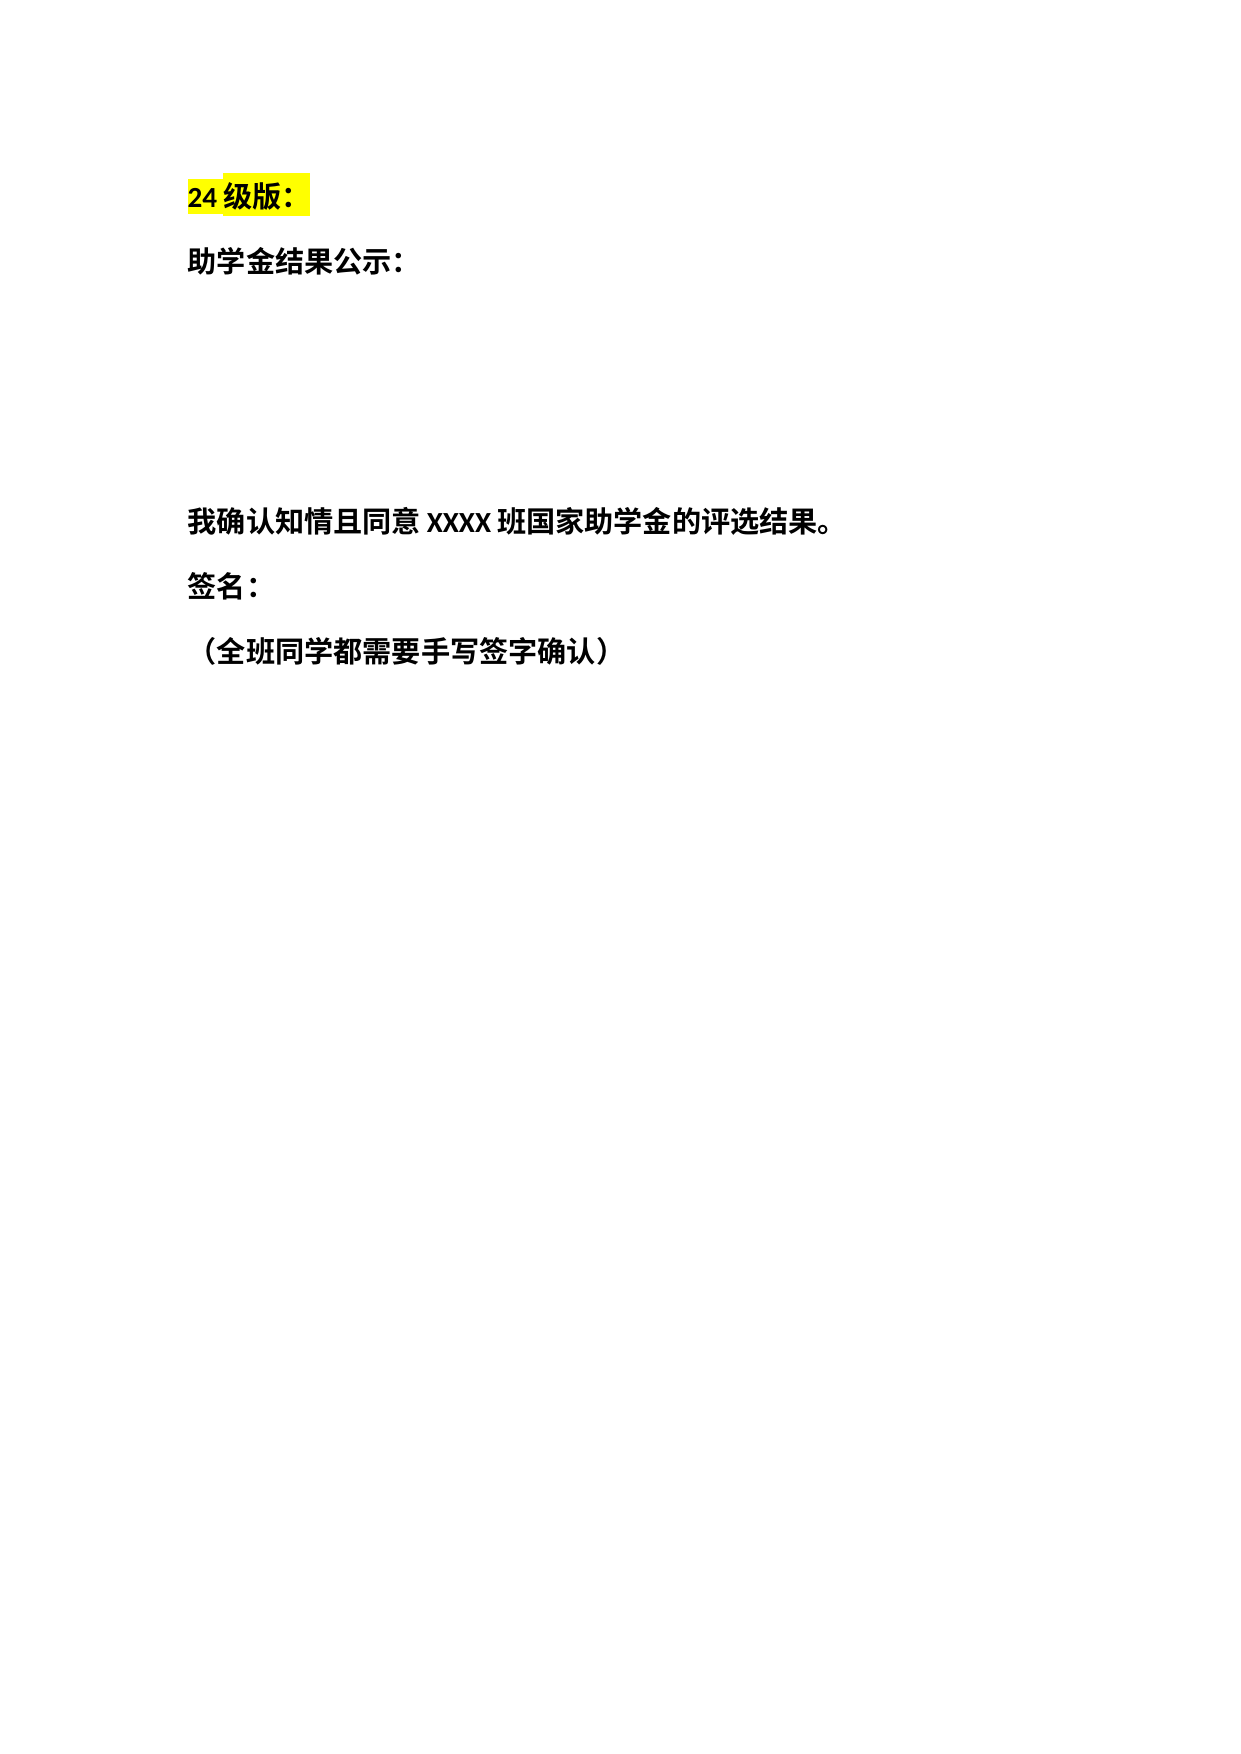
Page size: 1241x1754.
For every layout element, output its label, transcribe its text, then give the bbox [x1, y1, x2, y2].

text 签名： [187, 552, 1053, 617]
text 我确认知情且同意XXXX班国家助学金的评选结果。 [187, 487, 1053, 552]
text （全班同学都需要手写签字确认） [187, 617, 1053, 682]
text 助学金结果公示： [187, 227, 1053, 292]
text 24级版： [187, 162, 1053, 227]
